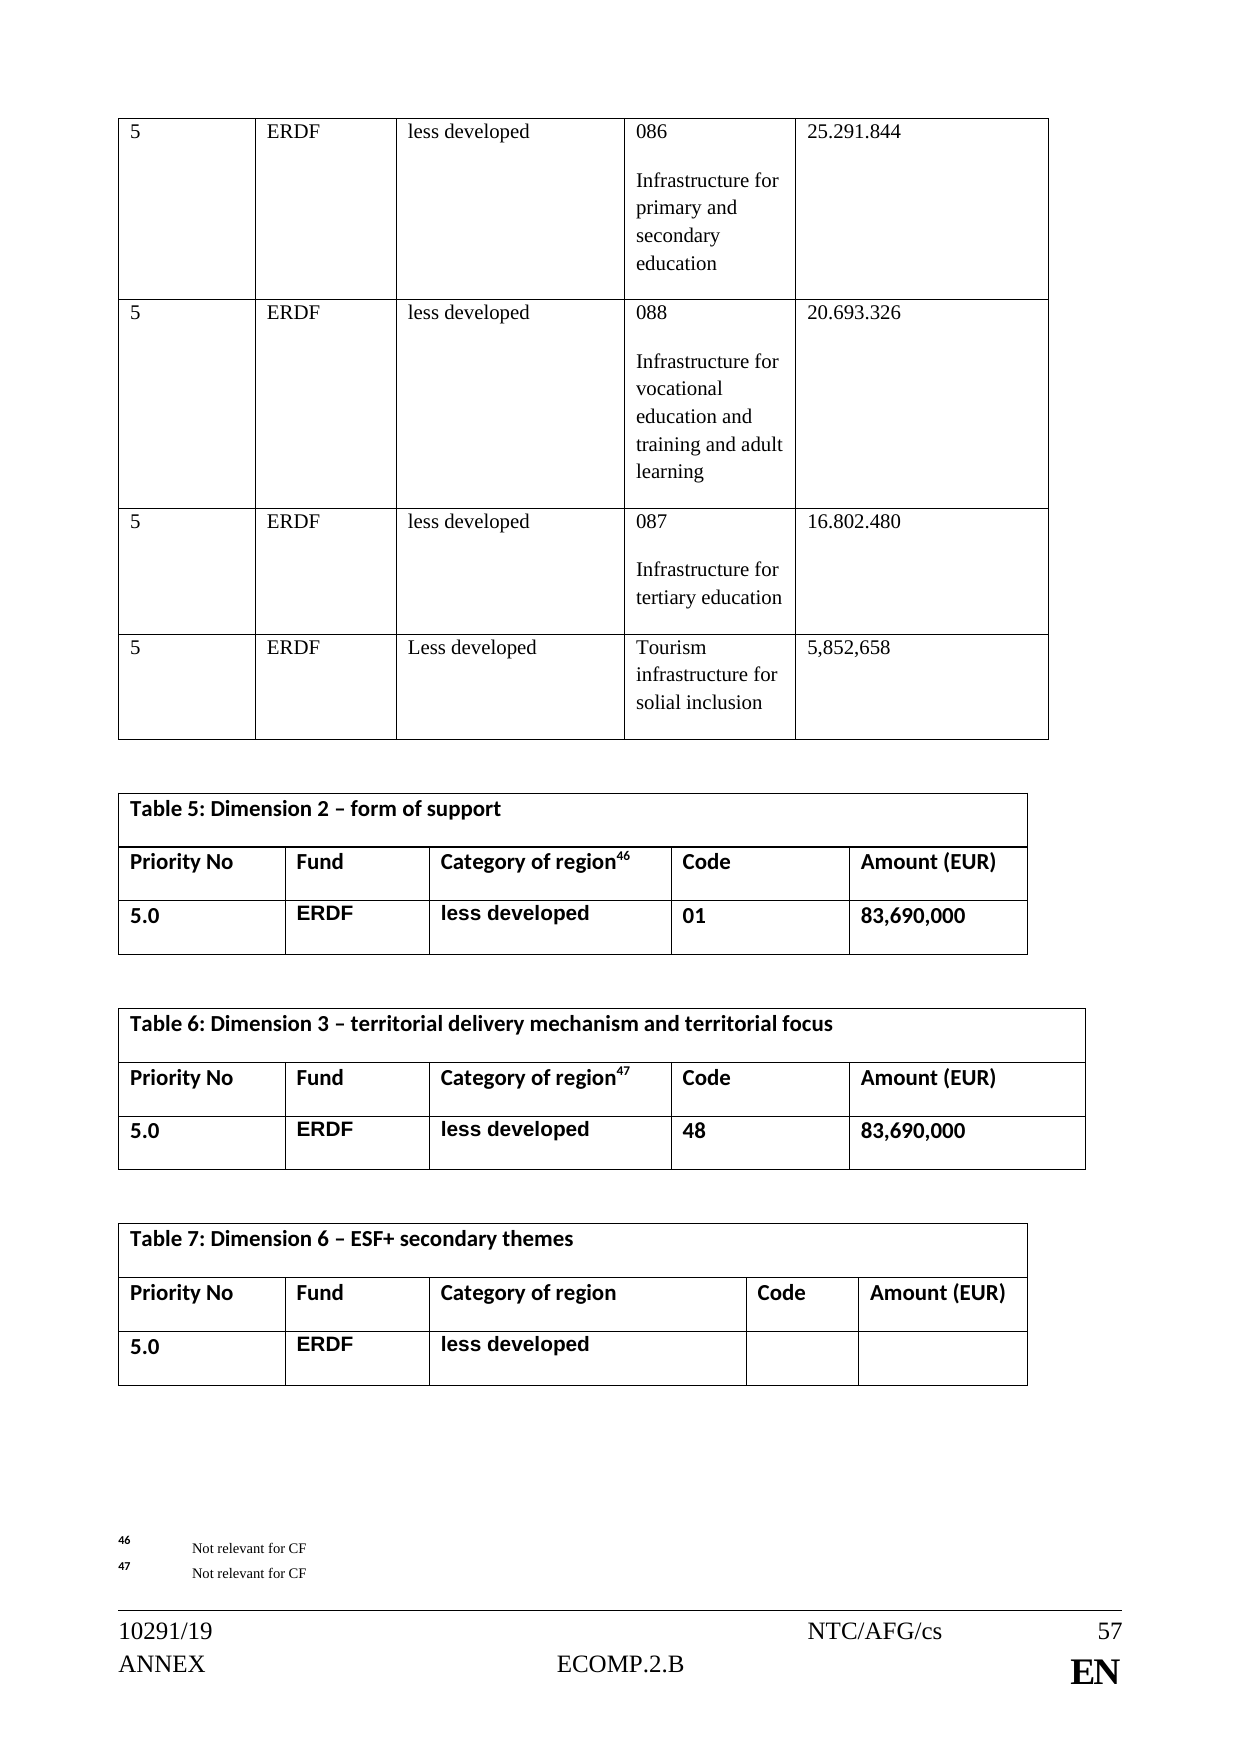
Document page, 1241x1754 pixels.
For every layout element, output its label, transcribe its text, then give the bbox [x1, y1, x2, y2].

table_cell 01 [672, 901, 849, 954]
table_cell 83,690,000 [850, 901, 1027, 954]
table_cell Less developed [397, 635, 624, 739]
table_cell Fund [286, 848, 429, 900]
table_cell ERDF [286, 1332, 429, 1384]
table_cell ERDF [286, 1117, 429, 1169]
table_cell 5 [119, 635, 255, 739]
table_cell 48 [672, 1117, 849, 1169]
table_cell less developed [430, 1117, 671, 1169]
table_cell Fund [286, 1278, 429, 1331]
table_cell Fund [286, 1063, 429, 1116]
table_cell 5,852,658 [796, 635, 1048, 739]
table_cell ERDF [256, 509, 396, 634]
table_header Table 6: Dimension 3 – territorial delivery mechanism and territorial focus [119, 1009, 1085, 1062]
table_cell 087 Infrastructure for tertiary education [625, 509, 795, 634]
table_cell Amount (EUR) [859, 1278, 1027, 1331]
table_cell [747, 1332, 858, 1384]
table_cell less developed [430, 1332, 746, 1384]
table_cell ERDF [256, 119, 396, 299]
table_cell Tourism infrastructure for solial inclusion [625, 635, 795, 739]
table_cell 25.291.844 [796, 119, 1048, 299]
table_cell 086 Infrastructure for primary and secondary education [625, 119, 795, 299]
table_cell 5 [119, 509, 255, 634]
table_cell 088 Infrastructure for vocational education and training and adult learning [625, 300, 795, 508]
table_cell Priority No [119, 1063, 285, 1116]
table_cell less developed [430, 901, 671, 954]
table_cell 5.0 [119, 901, 285, 954]
table_cell Priority No [119, 1278, 285, 1331]
table_cell 5 [119, 300, 255, 508]
table_cell less developed [397, 509, 624, 634]
table_cell Category of region [430, 848, 671, 900]
table_cell 16.802.480 [796, 509, 1048, 634]
table_cell less developed [397, 300, 624, 508]
table_cell 20.693.326 [796, 300, 1048, 508]
table_cell Code [672, 848, 849, 900]
table_cell 5 [119, 119, 255, 299]
table_cell [859, 1332, 1027, 1384]
table_cell 5.0 [119, 1332, 285, 1384]
table_cell 5.0 [119, 1117, 285, 1169]
table_cell Amount (EUR) [850, 848, 1027, 900]
table_cell ERDF [286, 901, 429, 954]
table_cell ERDF [256, 300, 396, 508]
table_cell Code [747, 1278, 858, 1331]
table_cell less developed [397, 119, 624, 299]
table_header Table 5: Dimension 2 – form of support [119, 794, 1027, 846]
table_cell Amount (EUR) [850, 1063, 1085, 1116]
table_cell Category of region [430, 1278, 746, 1331]
table_header Table 7: Dimension 6 – ESF+ secondary themes [119, 1224, 1027, 1277]
table_cell Category of region [430, 1063, 671, 1116]
table_cell Priority No [119, 848, 285, 900]
table_cell Code [672, 1063, 849, 1116]
table_cell 83,690,000 [850, 1117, 1085, 1169]
table_cell ERDF [256, 635, 396, 739]
